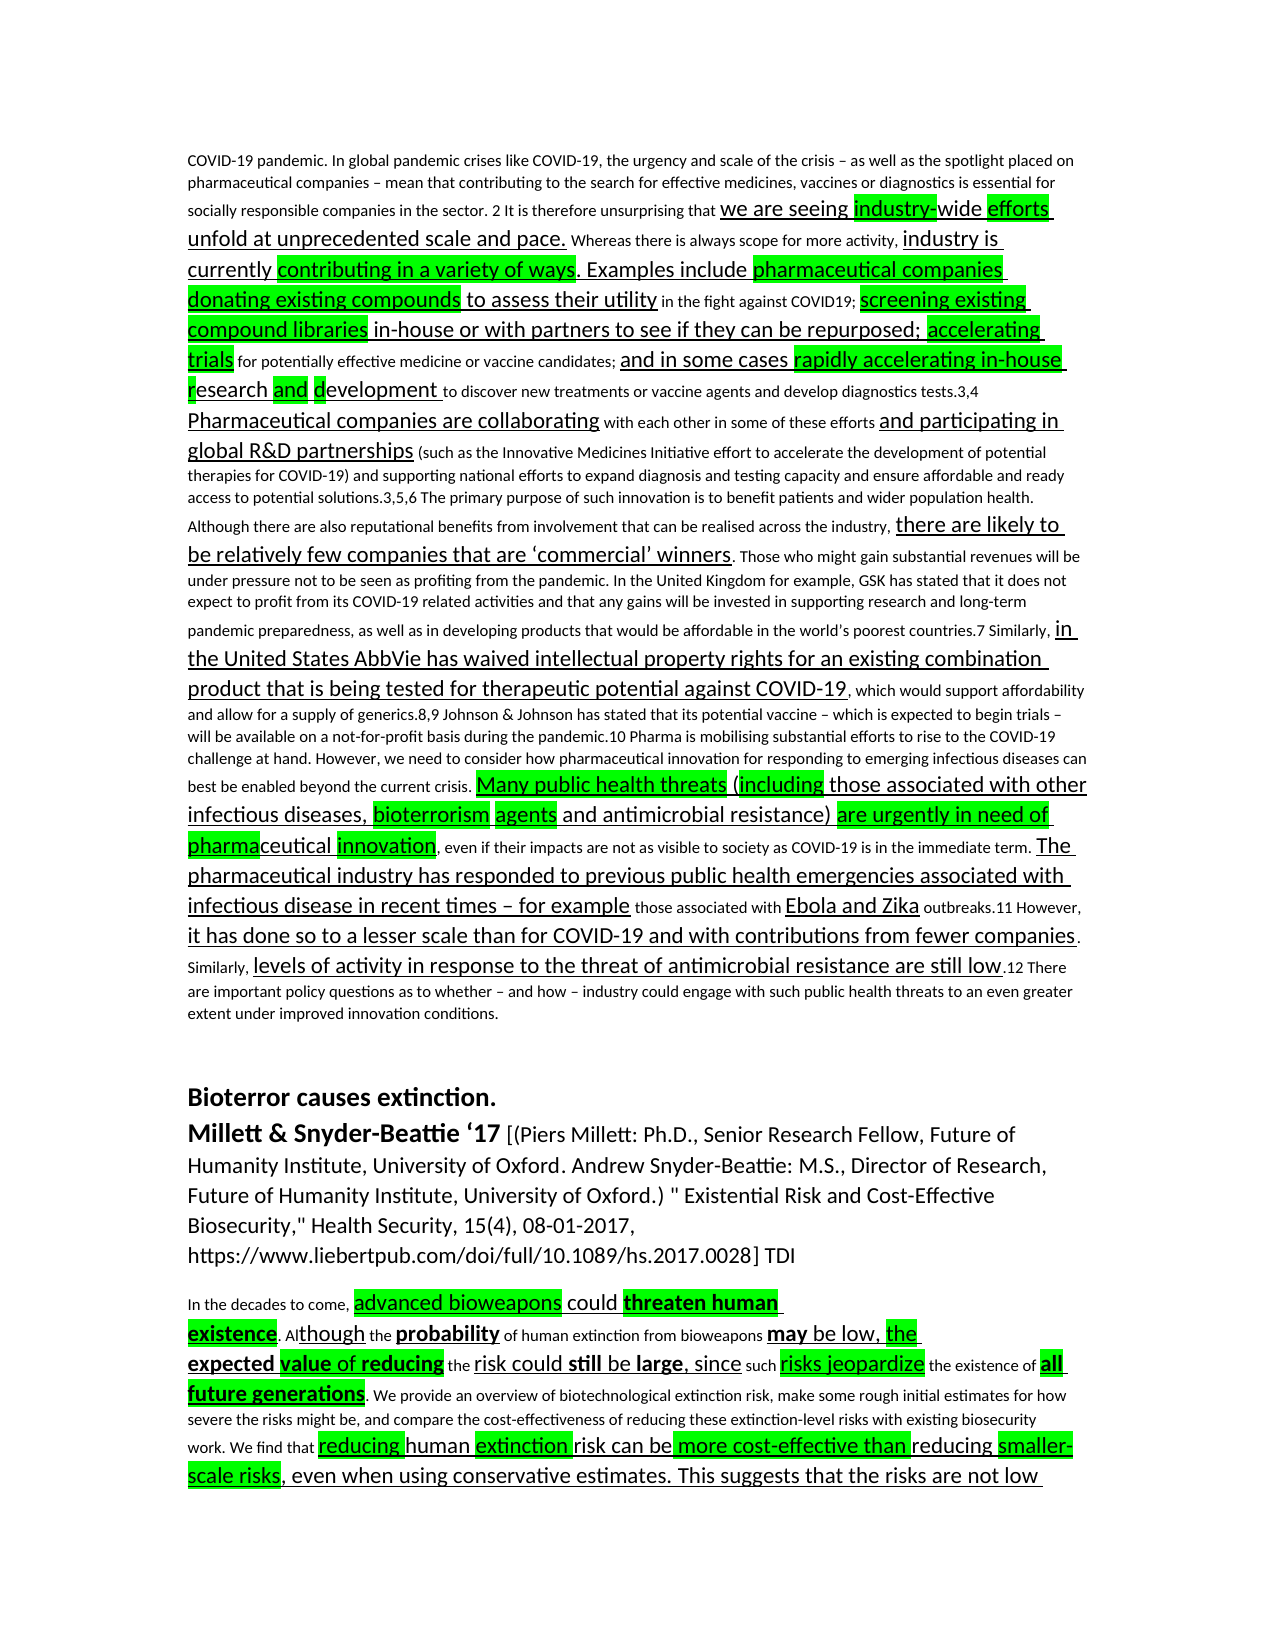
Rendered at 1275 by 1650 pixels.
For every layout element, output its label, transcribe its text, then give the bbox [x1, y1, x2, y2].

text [187, 1288, 1087, 1489]
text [187, 150, 1087, 1023]
text Bioterror causes extinction. [187, 1080, 1087, 1113]
text Millett & Snyder-Beattie ‘17 [(Piers Millett: Ph.D., Senior Research Fellow, Future of Humanity Institute, University of Oxford. Andrew Snyder-Beattie: M.S., Director of Research, Future of Humanity Institute, University of Oxford.) " Existential Risk and Cost-Effective Biosecurity," Health Security, 15(4), 08-01-2017, https://www.liebertpub.com/doi/full/10.1089/hs.2017.0028] TDI [187, 1116, 1087, 1270]
